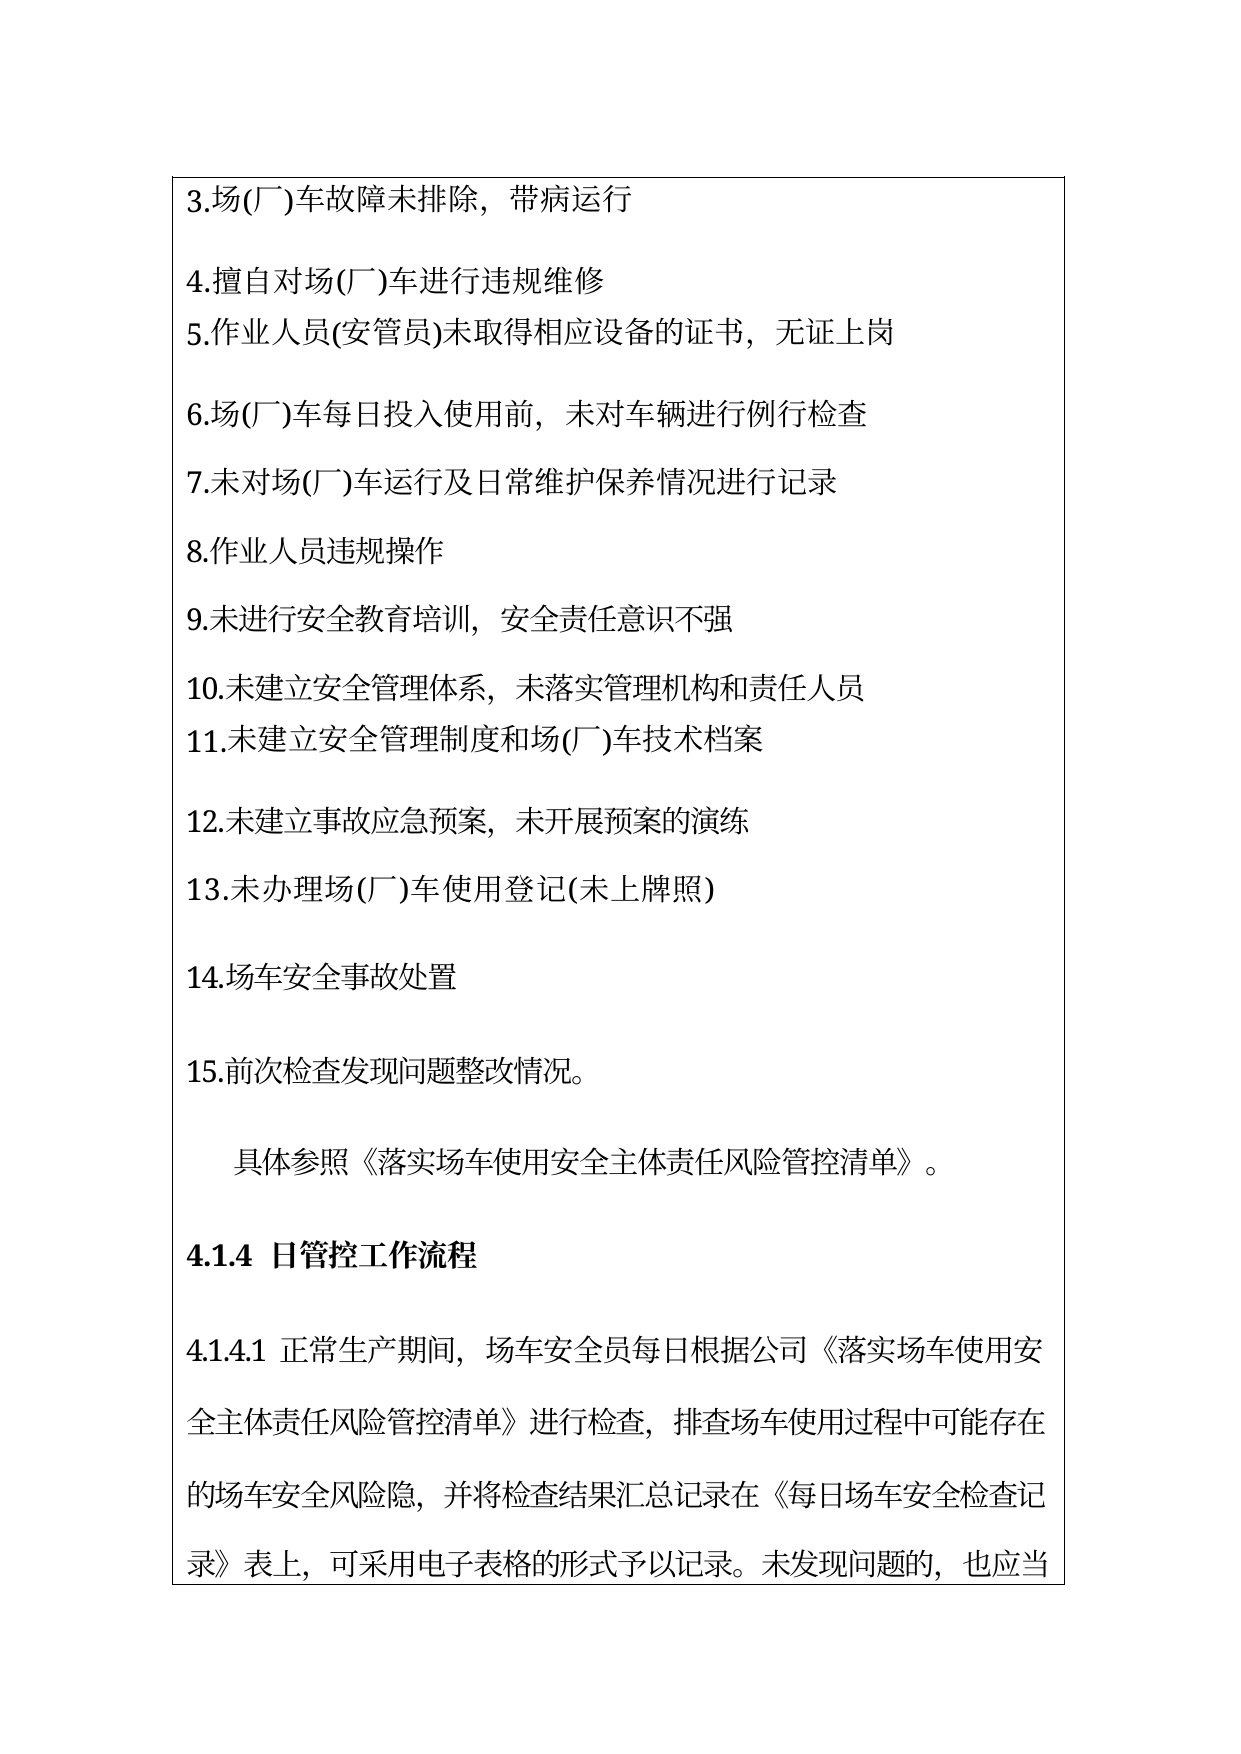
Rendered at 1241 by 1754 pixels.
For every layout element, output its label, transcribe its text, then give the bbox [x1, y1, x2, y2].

table_header 3.场(厂)车故障未排除，带病运行 4.擅自对场(厂)车进行违规维修 5.作业人员(安管员)未取得相应设备的证书，无证上岗 6.场(厂)车每日投入使用前，未对车辆进行例行检查 7.未对场(厂)车运行及日常维护保养情况进行记录 8.作业人员违规操作 9.未进行安全教育培训，安全责任意识不强 10.未建立安全管理体系，未落实管理机构和责任人员 11.未建立安全管理制度和场(厂)车技术档案 12.未建立事故应急预案，未开展预案的演练 13.未办理场(厂)车使用登记(未上牌照) 14.场车安全事故处置 15.前次检查发现问题整改情况。 具体参照《落实场车使用安全主体责任风险管控清单》。 4.1.4 日管控工作流程 4.1.4.1 正常生产期间，场车安全员每日根据公司《落实场车使用安 全主体责任风险管控清单》进行检查，排查场车使用过程中可能存在 的场车安全风险隐，并将检查结果汇总记录在《每日场车安全检查记 录》表上，可采用电子表格的形式予以记录。未发现问题的，也应当 [173, 178, 1064, 1583]
